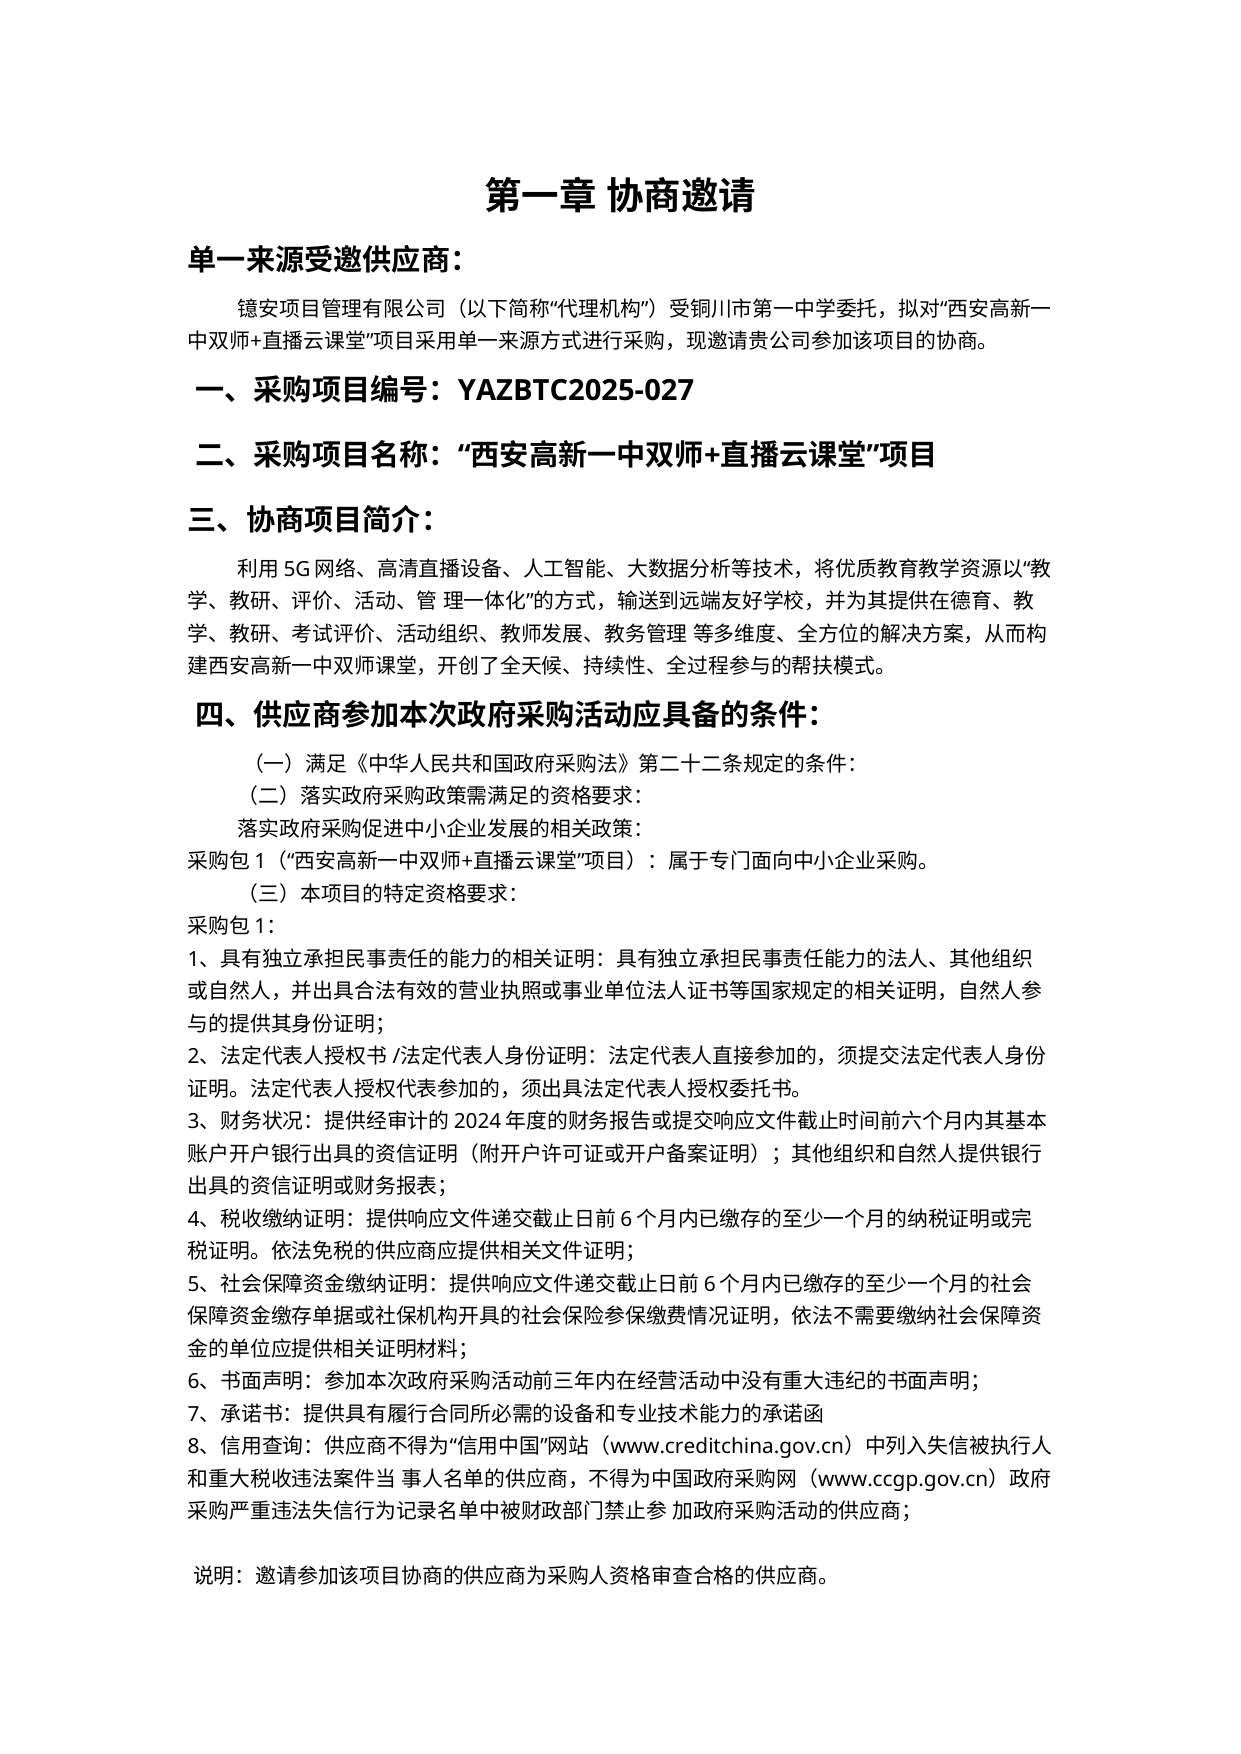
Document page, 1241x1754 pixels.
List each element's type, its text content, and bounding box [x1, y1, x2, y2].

text 6、书面声明：参加本次政府采购活动前三年内在经营活动中没有重大违纪的书面声明； [187, 1364, 1053, 1397]
text 落实政府采购促进中小企业发展的相关政策： [187, 812, 1053, 844]
text 单一来源受邀供应商： [187, 227, 1053, 292]
text 7、承诺书：提供具有履行合同所必需的设备和专业技术能力的承诺函 [187, 1397, 1053, 1429]
text （二）落实政府采购政策需满足的资格要求： [187, 779, 1053, 812]
text 2、法定代表人授权书 /法定代表人身份证明：法定代表人直接参加的，须提交法定代表人身份证明。法定代表人授权代表参加的，须出具法定代表人授权委托书。 [187, 1039, 1053, 1104]
text 4、税收缴纳证明：提供响应文件递交截止日前6个月内已缴存的至少一个月的纳税证明或完税证明。依法免税的供应商应提供相关文件证明； [187, 1202, 1053, 1267]
text 镱安项目管理有限公司（以下简称“代理机构”）受铜川市第一中学委托，拟对“西安高新一中双师+直播云课堂”项目采用单一来源方式进行采购，现邀请贵公司参加该项目的协商。 [187, 292, 1053, 357]
text 一、采购项目编号：YAZBTC2025-027 [187, 357, 1053, 422]
text 采购包1： [187, 909, 1053, 942]
text （三）本项目的特定资格要求： [187, 877, 1053, 909]
text 利用5G网络、高清直播设备、人工智能、大数据分析等技术，将优质教育教学资源以“教学、教研、评价、活动、管 理一体化”的方式，输送到远端友好学校，并为其提供在德育、教学、教研、考试评价、活动组织、教师发展、教务管理 等多维度、全方位的解决方案，从而构建西安高新一中双师课堂，开创了全天候、持续性、全过程参与的帮扶模式。 [187, 552, 1053, 682]
text 四、供应商参加本次政府采购活动应具备的条件： [187, 682, 1053, 747]
text 3、财务状况：提供经审计的2024年度的财务报告或提交响应文件截止时间前六个月内其基本账户开户银行出具的资信证明（附开户许可证或开户备案证明）；其他组织和自然人提供银行出具的资信证明或财务报表； [187, 1104, 1053, 1202]
text 二、采购项目名称：“西安高新一中双师+直播云课堂”项目 [187, 422, 1053, 487]
text 1、具有独立承担民事责任的能力的相关证明：具有独立承担民事责任能力的法人、其他组织或自然人，并出具合法有效的营业执照或事业单位法人证书等国家规定的相关证明，自然人参与的提供其身份证明； [187, 942, 1053, 1039]
text 采购包1（“西安高新一中双师+直播云课堂”项目）：属于专门面向中小企业采购。 [187, 844, 1053, 877]
text （一）满足《中华人民共和国政府采购法》第二十二条规定的条件： [187, 747, 1053, 779]
text 8、信用查询：供应商不得为“信用中国”网站（www.creditchina.gov.cn）中列入失信被执行人和重大税收违法案件当 事人名单的供应商，不得为中国政府采购网（www.ccgp.gov.cn）政府采购严重违法失信行为记录名单中被财政部门禁止参 加政府采购活动的供应商； [187, 1429, 1053, 1527]
text 5、社会保障资金缴纳证明：提供响应文件递交截止日前6个月内已缴存的至少一个月的社会保障资金缴存单据或社保机构开具的社会保险参保缴费情况证明，依法不需要缴纳社会保障资金的单位应提供相关证明材料； [187, 1267, 1053, 1364]
text 三、协商项目简介： [187, 487, 1053, 552]
text 说明：邀请参加该项目协商的供应商为采购人资格审查合格的供应商。 [187, 1527, 1053, 1592]
text 第一章 协商邀请 [187, 162, 1053, 227]
